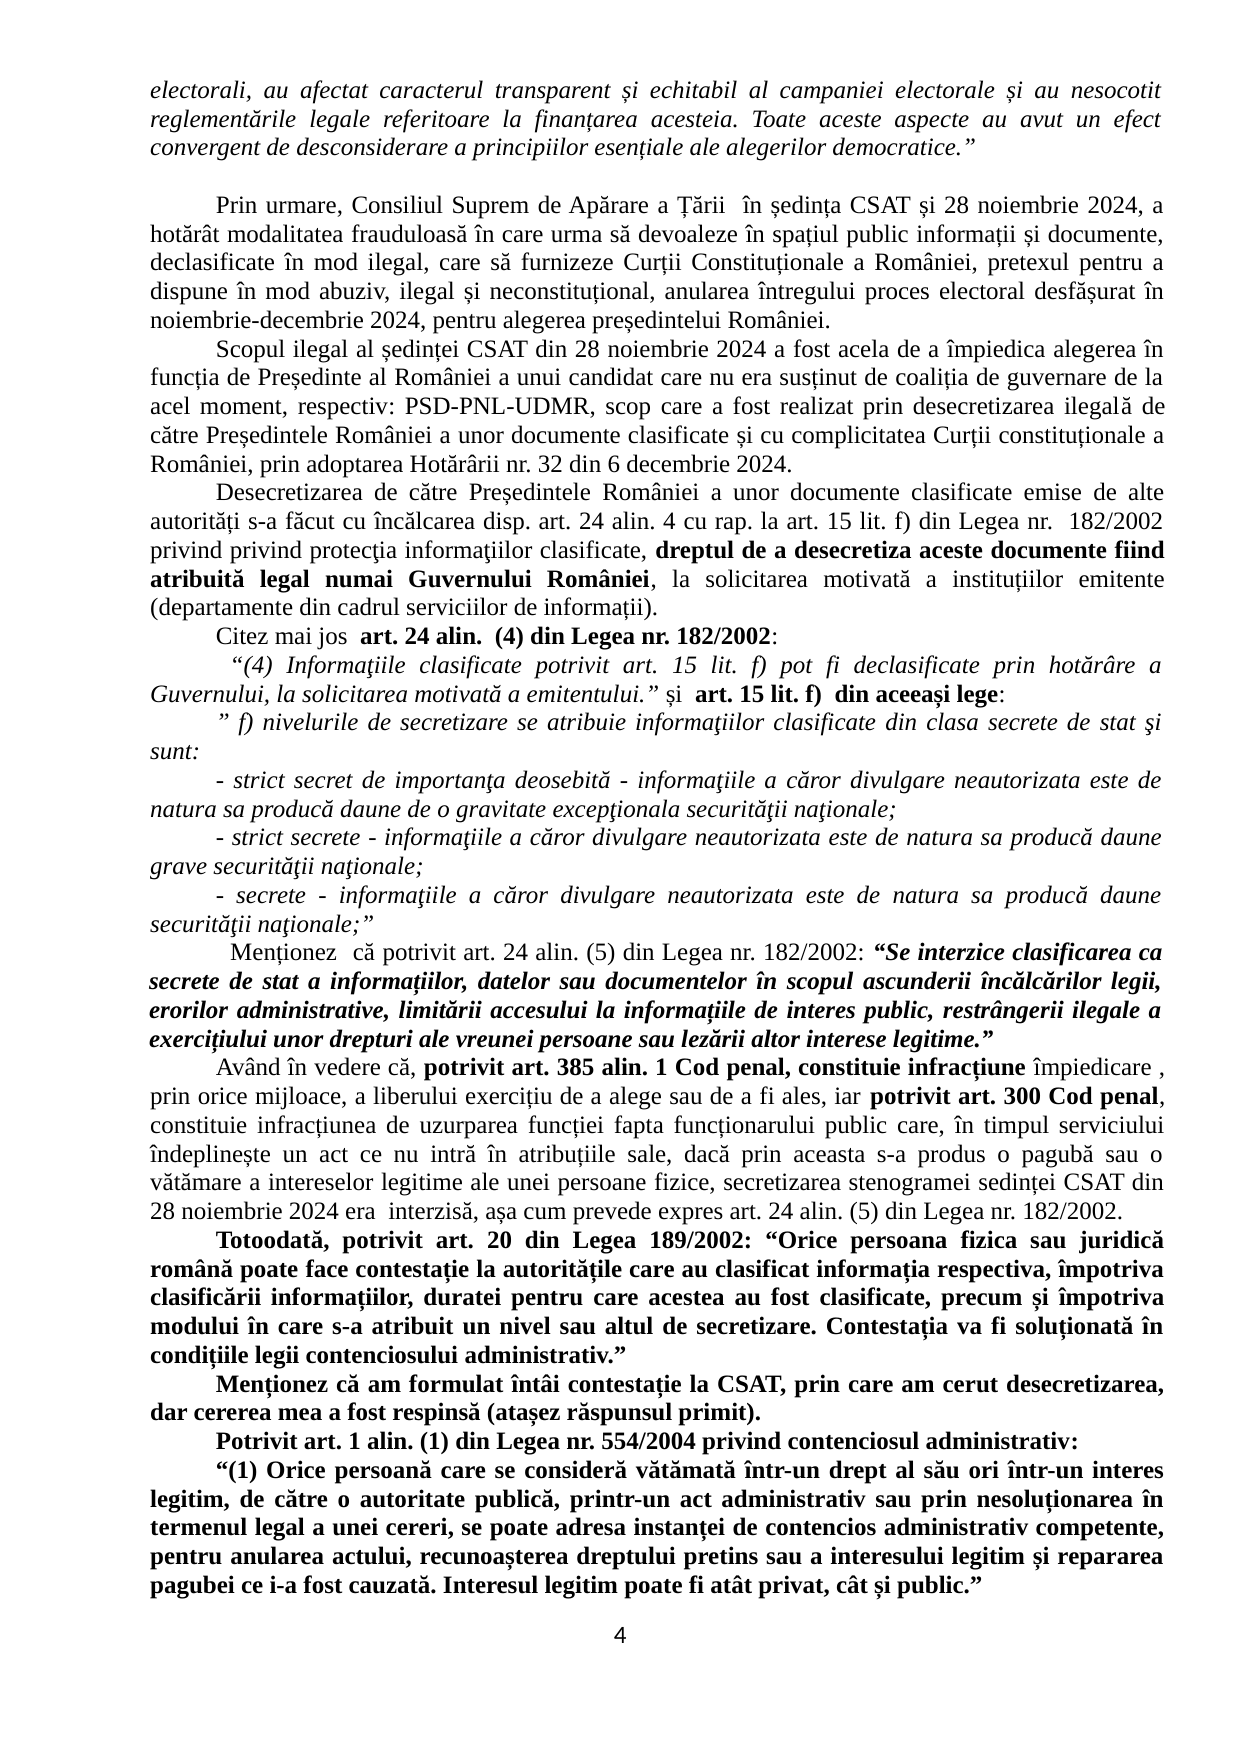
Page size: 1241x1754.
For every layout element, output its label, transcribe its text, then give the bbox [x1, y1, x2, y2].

list “(4) Informaţiile clasificate potrivit art. 15 lit. f) pot fi declasificate prin hotărâre a Guvernului, la solicitarea motivată a emitentului.” și art. 15 lit. f) din aceeași lege: [150, 650, 1165, 707]
list Citez mai jos art. 24 alin. (4) din Legea nr. 182/2002: [150, 621, 1165, 650]
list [150, 75, 1165, 161]
list Menționez că am formulat întâi contestație la CSAT, prin care am cerut desecretizarea, dar cererea mea a fost respinsă (atașez răspunsul primit). [150, 1369, 1165, 1426]
list Având în vedere că, potrivit art. 385 alin. 1 Cod penal, constituie infracțiune împiedicare , prin orice mijloace, a liberului exercițiu de a alege sau de a fi ales, iar potrivit art. 300 Cod penal, constituie infracțiunea de uzurparea funcției fapta funcționarului public care, în timpul serviciului îndeplinește un act ce nu intră în atribuțiile sale, dacă prin aceasta s-a produs o pagubă sau o vătămare a intereselor legitime ale unei persoane fizice, secretizarea stenogramei sedinței CSAT din 28 noiembrie 2024 era interzisă, așa cum prevede expres art. 24 alin. (5) din Legea nr. 182/2002. [150, 1052, 1165, 1225]
list Desecretizarea de către Președintele României a unor documente clasificate emise de alte autorități s-a făcut cu încălcarea disp. art. 24 alin. 4 cu rap. la art. 15 lit. f) din Legea nr. 182/2002 privind privind protecţia informaţiilor clasificate, dreptul de a desecretiza aceste documente fiind atribuită legal numai Guvernului României, la solicitarea motivată a instituțiilor emitente (departamente din cadrul serviciilor de informații). [150, 477, 1165, 621]
text Menționez că potrivit art. 24 alin. (5) din Legea nr. 182/2002: “Se interzice clasificarea ca secrete de stat a informațiilor, datelor sau documentelor în scopul ascunderii încălcărilor legii, erorilor administrative, limitării accesului la informațiile de interes public, restrângerii ilegale a exercițiului unor drepturi ale vreunei persoane sau lezării altor interese legitime.” [149, 937, 1165, 1052]
list - secrete - informaţiile a căror divulgare neautorizata este de natura sa producă daune securităţii naţionale;” [150, 880, 1165, 937]
list Potrivit art. 1 alin. (1) din Legea nr. 554/2004 privind contenciosul administrativ: [150, 1426, 1165, 1455]
list - strict secret de importanţa deosebită - informaţiile a căror divulgare neautorizata este de natura sa producă daune de o gravitate excepţionala securităţii naţionale; [150, 765, 1165, 822]
list Prin urmare, Consiliul Suprem de Apărare a Țării în ședința CSAT și 28 noiembrie 2024, a hotărât modalitatea frauduloasă în care urma să devoaleze în spațiul public informații și documente, declasificate în mod ilegal, care să furnizeze Curții Constituționale a României, pretexul pentru a dispune în mod abuziv, ilegal și neconstituțional, anularea întregului proces electoral desfășurat în noiembrie-decembrie 2024, pentru alegerea președintelui României. [150, 190, 1165, 334]
list ” f) nivelurile de secretizare se atribuie informaţiilor clasificate din clasa secrete de stat şi sunt: [150, 707, 1165, 765]
list - strict secrete - informaţiile a căror divulgare neautorizata este de natura sa producă daune grave securităţii naţionale; [150, 822, 1165, 880]
list “(1) Orice persoană care se consideră vătămată într-un drept al său ori într-un interes legitim, de către o autoritate publică, printr-un act administrativ sau prin nesoluționarea în termenul legal a unei cereri, se poate adresa instanței de contencios administrativ competente, pentru anularea actului, recunoașterea dreptului pretins sau a interesului legitim și repararea pagubei ce i-a fost cauzată. Interesul legitim poate fi atât privat, cât și public.” [150, 1455, 1165, 1599]
list Totoodată, potrivit art. 20 din Legea 189/2002: “Orice persoana fizica sau juridică română poate face contestație la autoritățile care au clasificat informația respectiva, împotriva clasificării informațiilor, duratei pentru care acestea au fost clasificate, precum și împotriva modului în care s-a atribuit un nivel sau altul de secretizare. Contestația va fi soluționată în condițiile legii contenciosului administrativ.” [150, 1225, 1165, 1369]
list Scopul ilegal al ședinței CSAT din 28 noiembrie 2024 a fost acela de a împiedica alegerea în funcția de Președinte al României a unui candidat care nu era susținut de coaliția de guvernare de la acel moment, respectiv: PSD-PNL-UDMR, scop care a fost realizat prin desecretizarea ilegală de către Președintele României a unor documente clasificate și cu complicitatea Curții constituționale a României, prin adoptarea Hotărârii nr. 32 din 6 decembrie 2024. [150, 334, 1165, 477]
